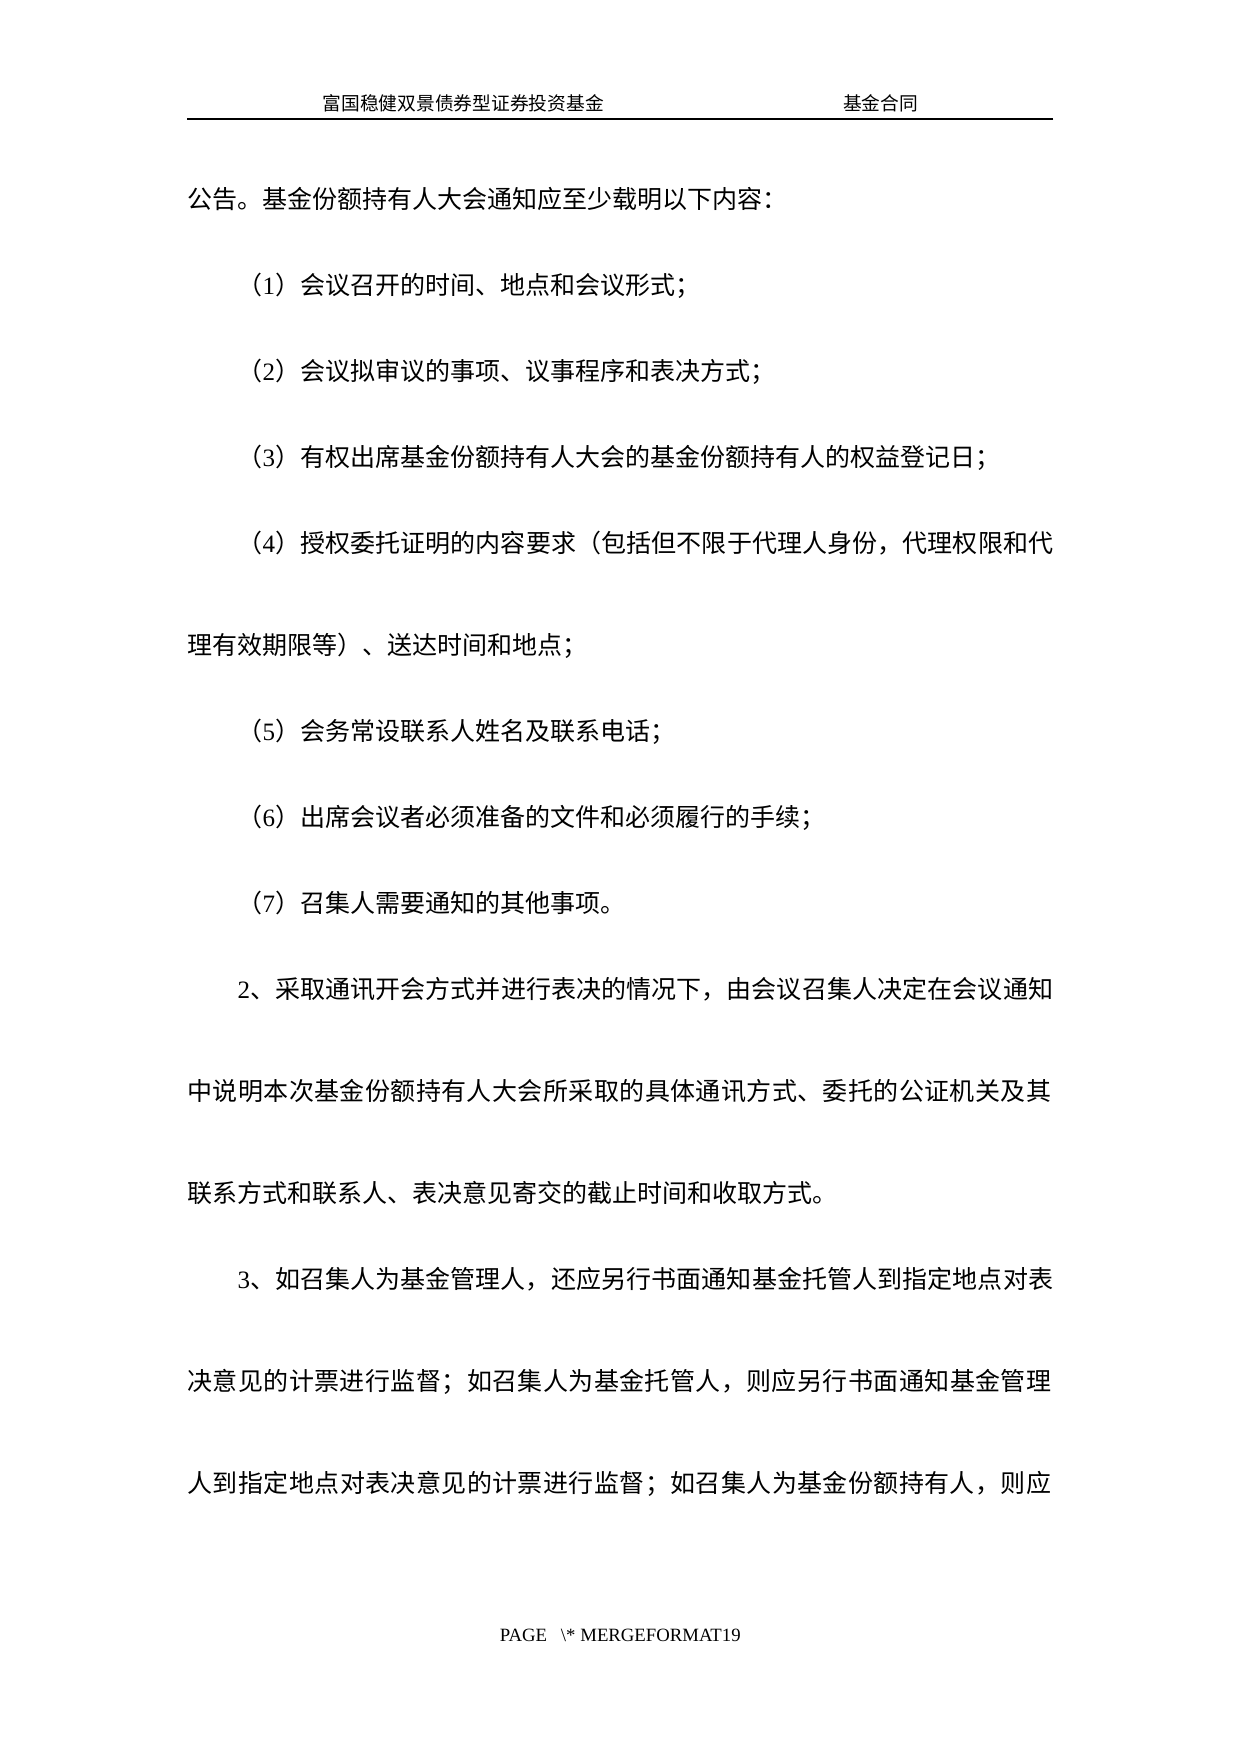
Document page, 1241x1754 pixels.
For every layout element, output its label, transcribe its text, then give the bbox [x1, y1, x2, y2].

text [187, 1244, 1053, 1516]
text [187, 164, 1053, 232]
text （1）会议召开的时间、地点和会议形式； [187, 250, 1053, 318]
text （5）会务常设联系人姓名及联系电话； [187, 696, 1053, 764]
text （3）有权出席基金份额持有人大会的基金份额持有人的权益登记日； [187, 422, 1053, 490]
text （6）出席会议者必须准备的文件和必须履行的手续； [187, 782, 1053, 850]
text （4）授权委托证明的内容要求（包括但不限于代理人身份，代理权限和代理有效期限等）、送达时间和地点； [187, 508, 1053, 678]
text （7）召集人需要通知的其他事项。 [187, 868, 1053, 936]
text （2）会议拟审议的事项、议事程序和表决方式； [187, 336, 1053, 404]
text 2、采取通讯开会方式并进行表决的情况下，由会议召集人决定在会议通知中说明本次基金份额持有人大会所采取的具体通讯方式、委托的公证机关及其联系方式和联系人、表决意见寄交的截止时间和收取方式。 [187, 954, 1053, 1226]
